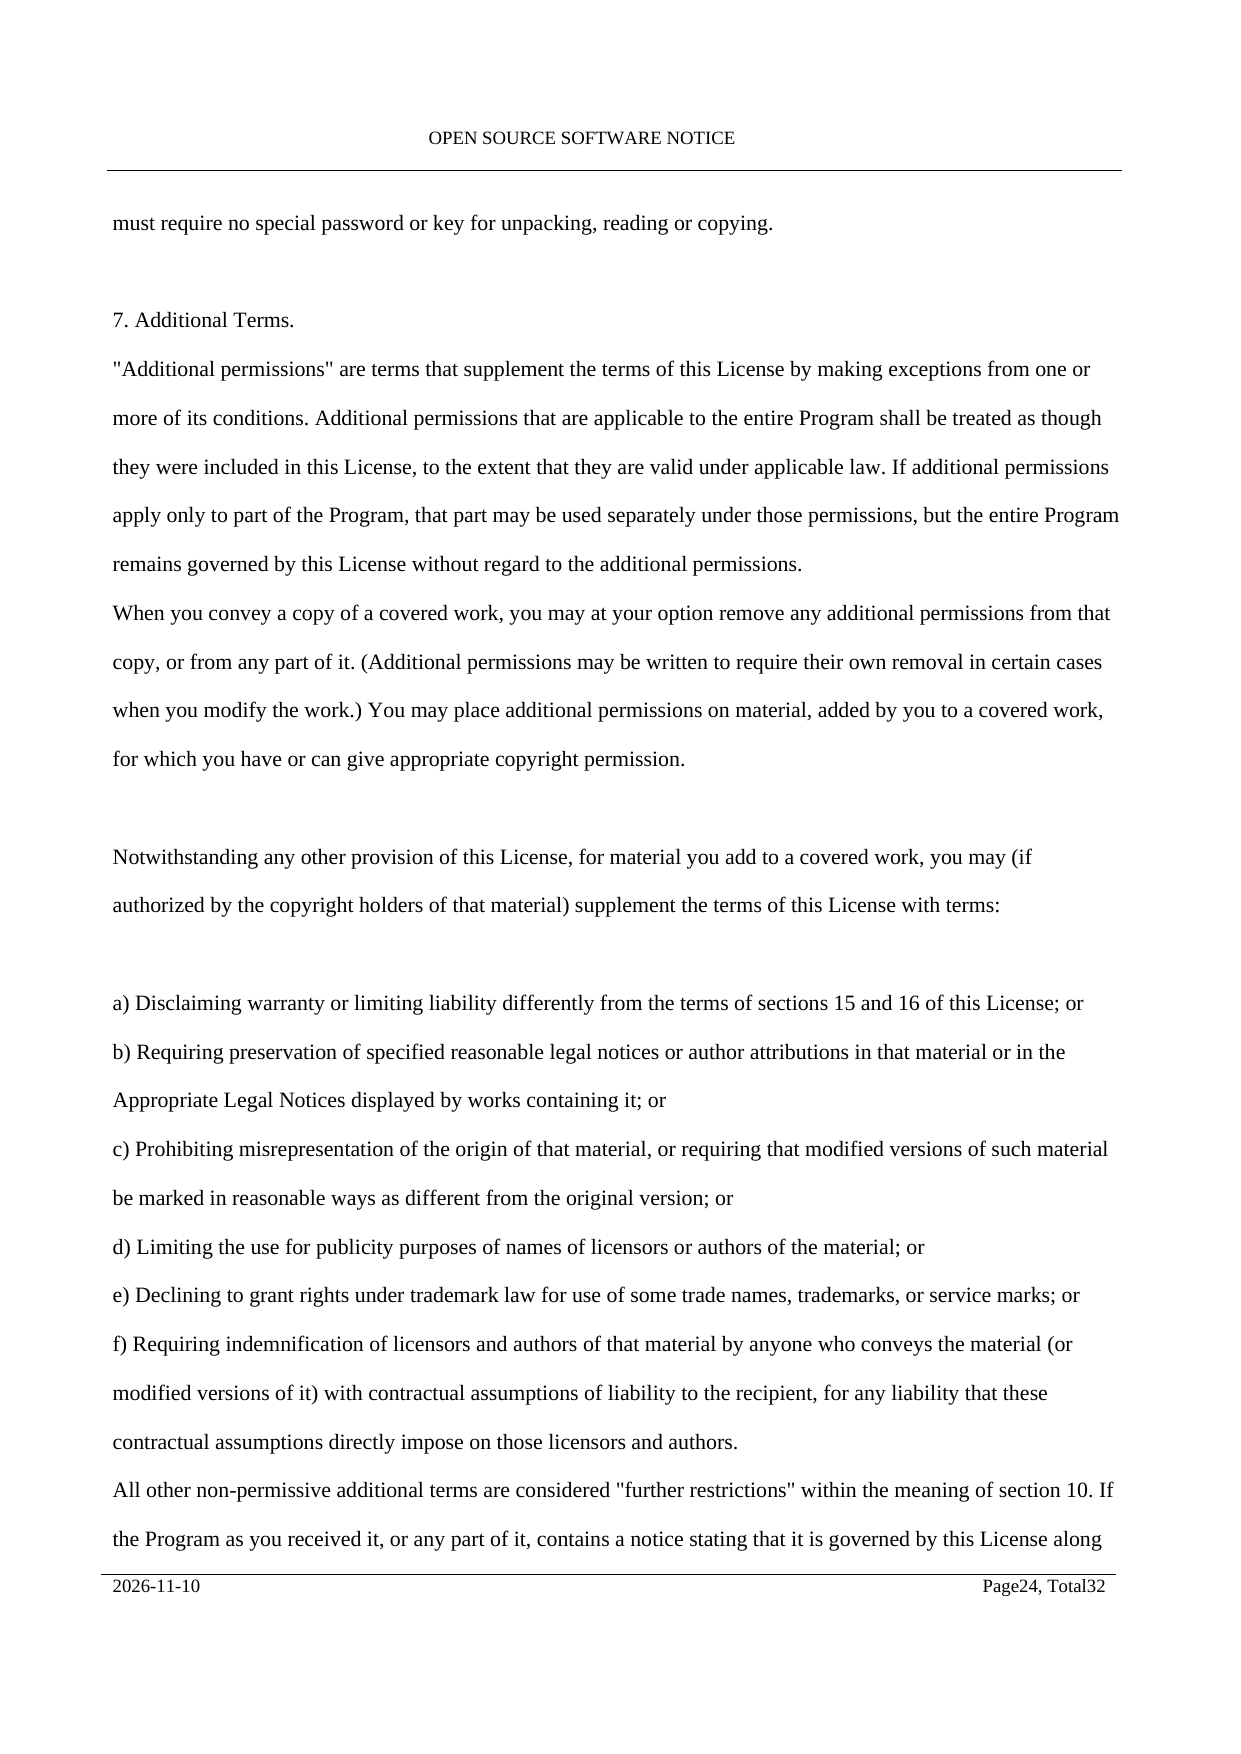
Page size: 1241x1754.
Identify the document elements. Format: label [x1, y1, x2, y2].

text [112, 206, 1128, 1555]
